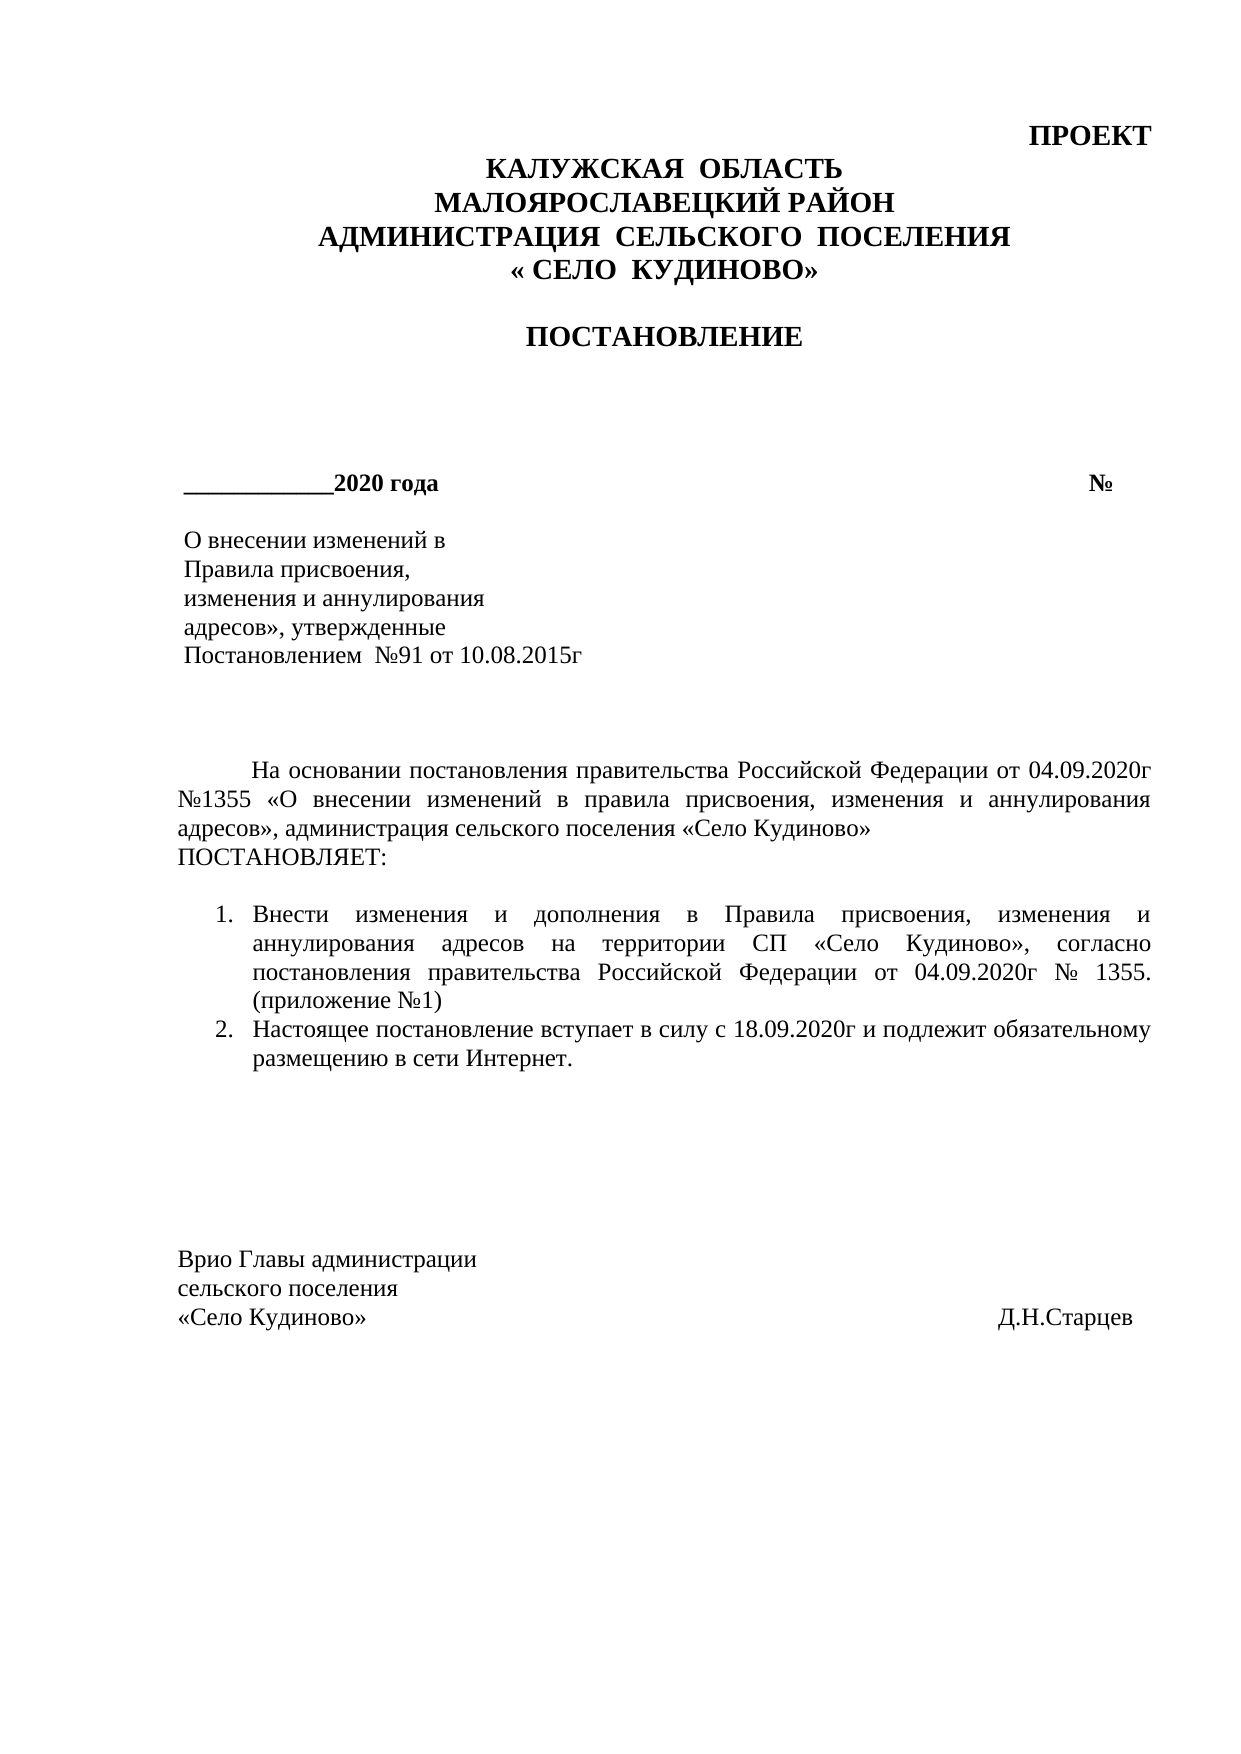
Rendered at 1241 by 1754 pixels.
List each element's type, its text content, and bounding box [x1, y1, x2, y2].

text « СЕЛО КУДИНОВО» [177, 252, 1152, 286]
text МАЛОЯРОСЛАВЕЦКИЙ РАЙОН [177, 185, 1152, 219]
text Врио Главы администрации [177, 1244, 1152, 1273]
text Постановлением №91 от 10.08.2015г [177, 640, 1152, 669]
list Внести изменения и дополнения в Правила присвоения, изменения и аннулирования адресов на территории СП «Село Кудиново», согласно постановления правительства Российской Федерации от 04.09.2020г № 1355. (приложение №1) [215, 899, 1152, 1014]
text сельского поселения [177, 1273, 1152, 1302]
text ПРОЕКТ [177, 118, 1152, 152]
text На основании постановления правительства Российской Федерации от 04.09.2020г №1355 «О внесении изменений в правила присвоения, изменения и аннулирования адресов», администрация сельского поселения «Село Кудиново» [177, 755, 1152, 842]
text АДМИНИСТРАЦИЯ СЕЛЬСКОГО ПОСЕЛЕНИЯ [177, 219, 1152, 252]
text изменения и аннулирования [177, 583, 1152, 612]
text О внесении изменений в [177, 525, 1152, 554]
text Правила присвоения, [177, 554, 1152, 583]
text ____________2020 года № [177, 468, 1152, 497]
text ПОСТАНОВЛЕНИЕ [177, 319, 1152, 353]
text ПОСТАНОВЛЯЕТ: [177, 842, 1152, 870]
text адресов», утвержденные [177, 612, 1152, 640]
text КАЛУЖСКАЯ ОБЛАСТЬ [177, 152, 1152, 185]
list Настоящее постановление вступает в силу с 18.09.2020г и подлежит обязательному размещению в сети Интернет. [215, 1014, 1152, 1072]
text «Село Кудиново» Д.Н.Старцев [177, 1302, 1152, 1330]
